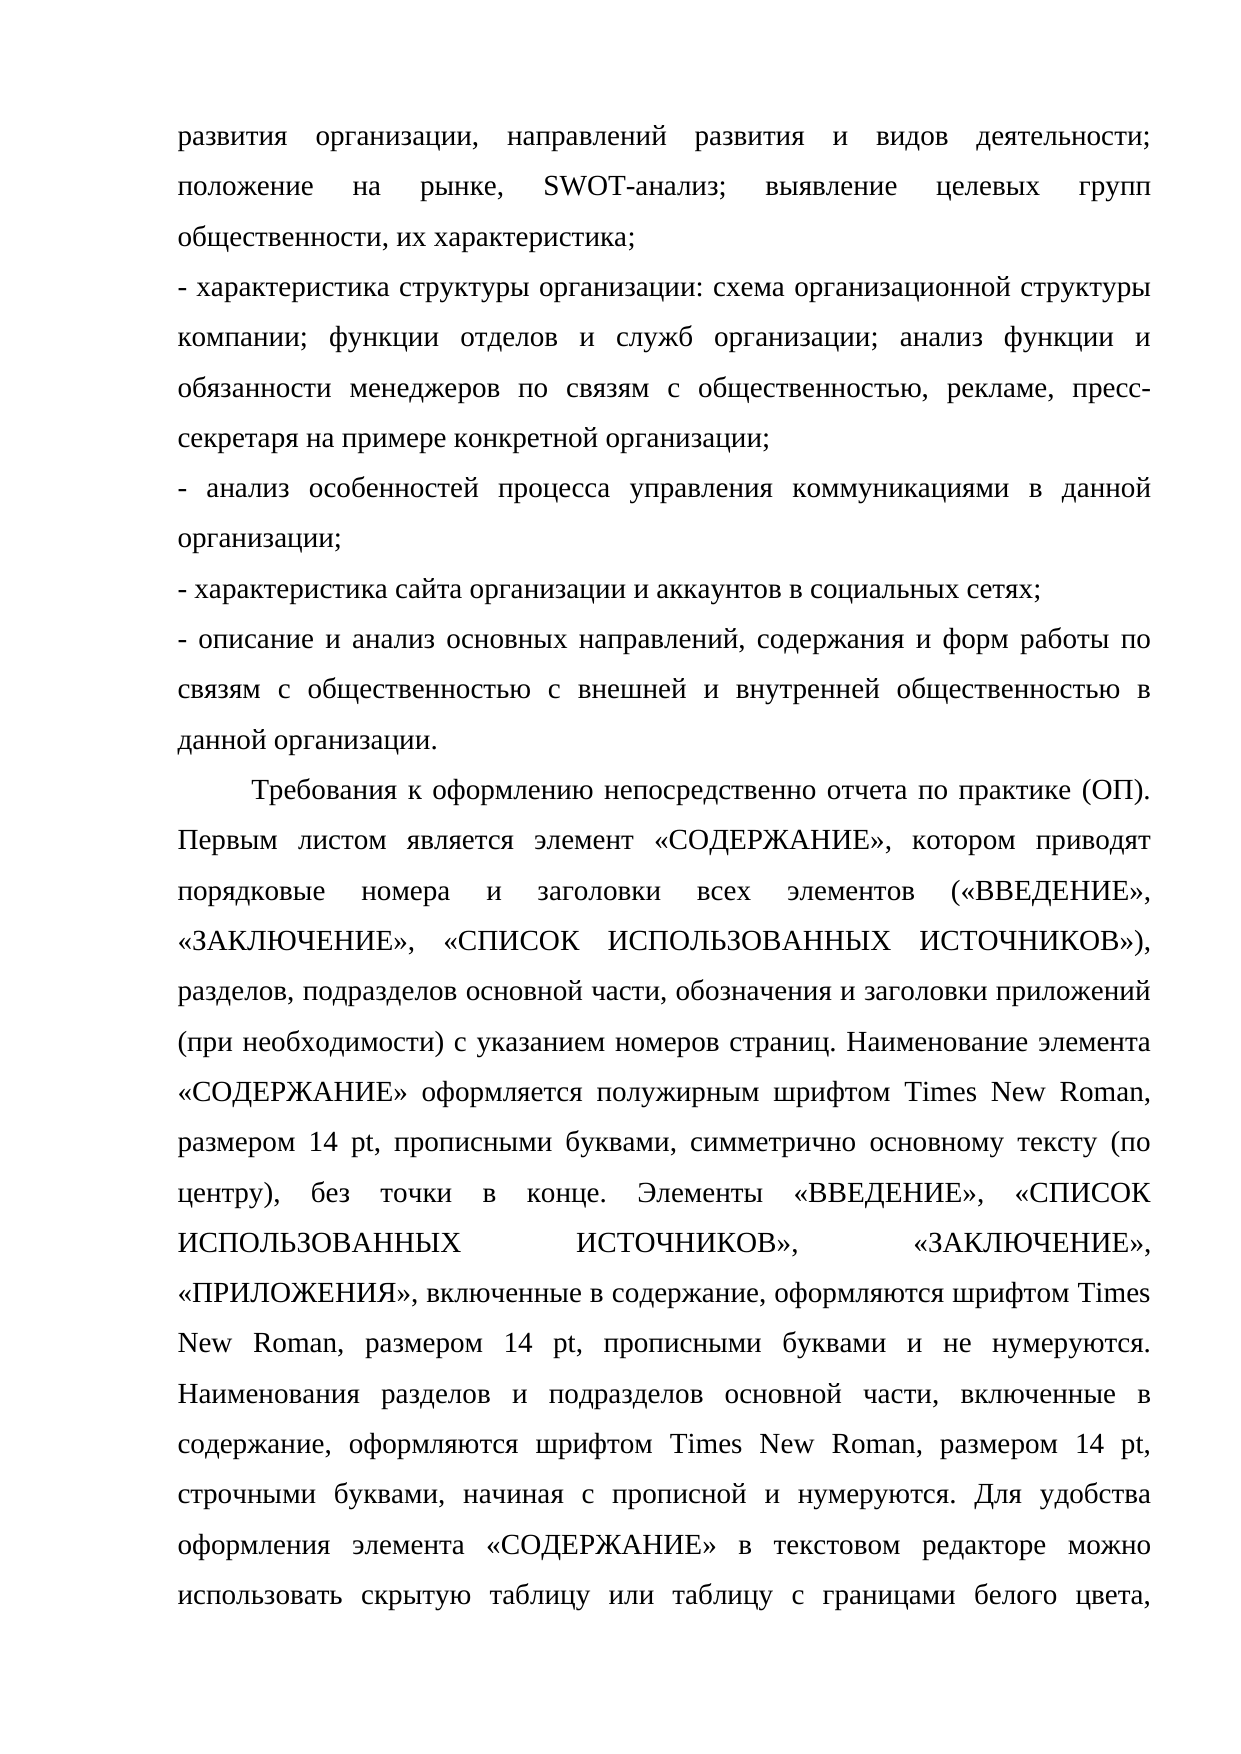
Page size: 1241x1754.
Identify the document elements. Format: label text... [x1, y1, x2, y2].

text - характеристика структуры организации: схема организационной структуры компании; функции отделов и служб организации; анализ функции и обязанности менеджеров по связям с общественностью, рекламе, пресс-секретаря на примере конкретной организации; [177, 269, 1152, 453]
text - описание и анализ основных направлений, содержания и форм работы по связям с общественностью с внешней и внутренней общественностью в данной организации. [177, 621, 1152, 755]
text - анализ особенностей процесса управления коммуникациями в данной организации; [177, 470, 1152, 554]
text - характеристика сайта организации и аккаунтов в социальных сетях; [177, 571, 1152, 604]
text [177, 772, 1152, 1611]
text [177, 118, 1152, 252]
